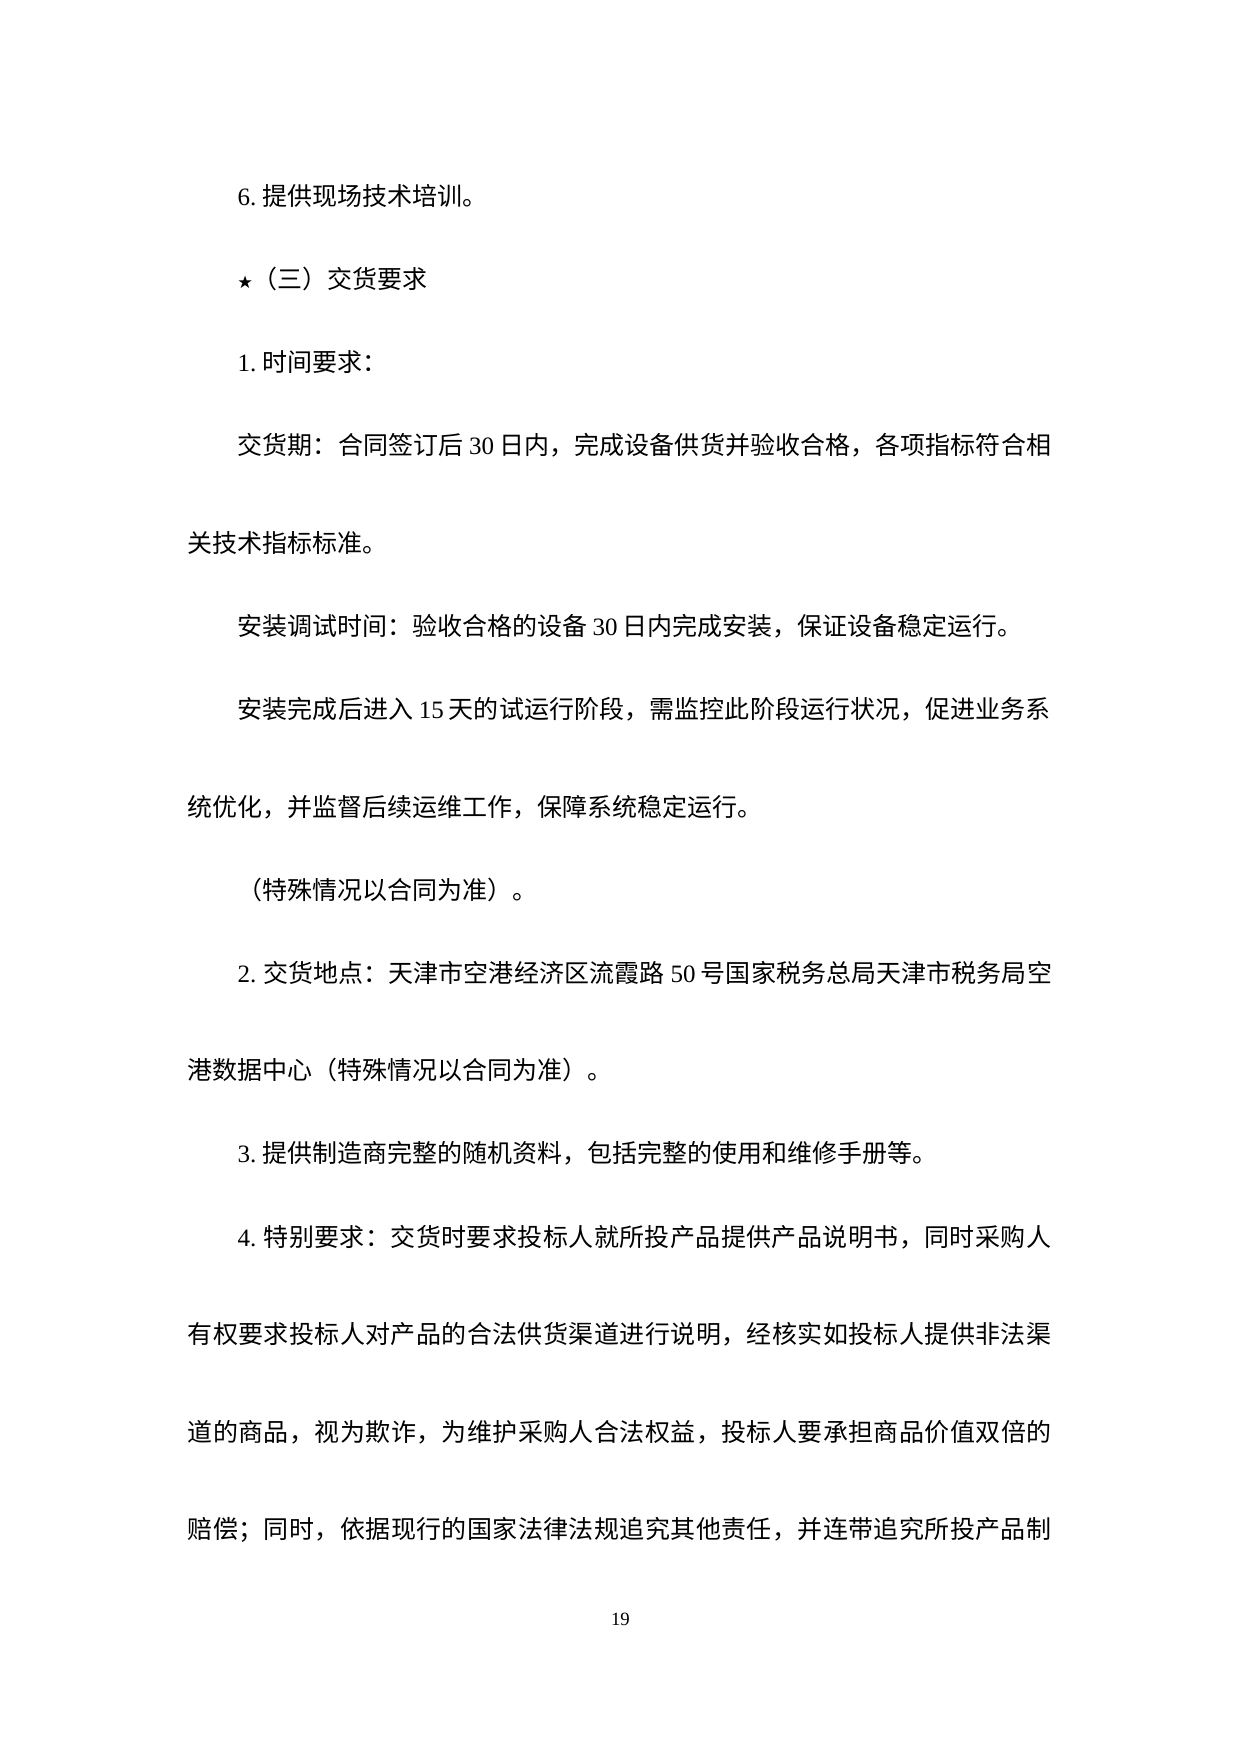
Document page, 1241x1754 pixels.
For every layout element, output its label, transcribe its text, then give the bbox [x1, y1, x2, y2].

text ★（三）交货要求 [187, 245, 1053, 310]
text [187, 1203, 1053, 1560]
text 安装完成后进入15天的试运行阶段，需监控此阶段运行状况，促进业务系统优化，并监督后续运维工作，保障系统稳定运行。 [187, 675, 1053, 838]
text 安装调试时间：验收合格的设备30日内完成安装，保证设备稳定运行。 [187, 592, 1053, 657]
text 交货期：合同签订后30日内，完成设备供货并验收合格，各项指标符合相关技术指标标准。 [187, 411, 1053, 574]
text （特殊情况以合同为准）。 [187, 856, 1053, 921]
text 2. 交货地点：天津市空港经济区流霞路50号国家税务总局天津市税务局空港数据中心（特殊情况以合同为准）。 [187, 939, 1053, 1101]
text 1. 时间要求： [187, 328, 1053, 393]
text 3. 提供制造商完整的随机资料，包括完整的使用和维修手册等。 [187, 1119, 1053, 1184]
text 6. 提供现场技术培训。 [187, 162, 1053, 227]
